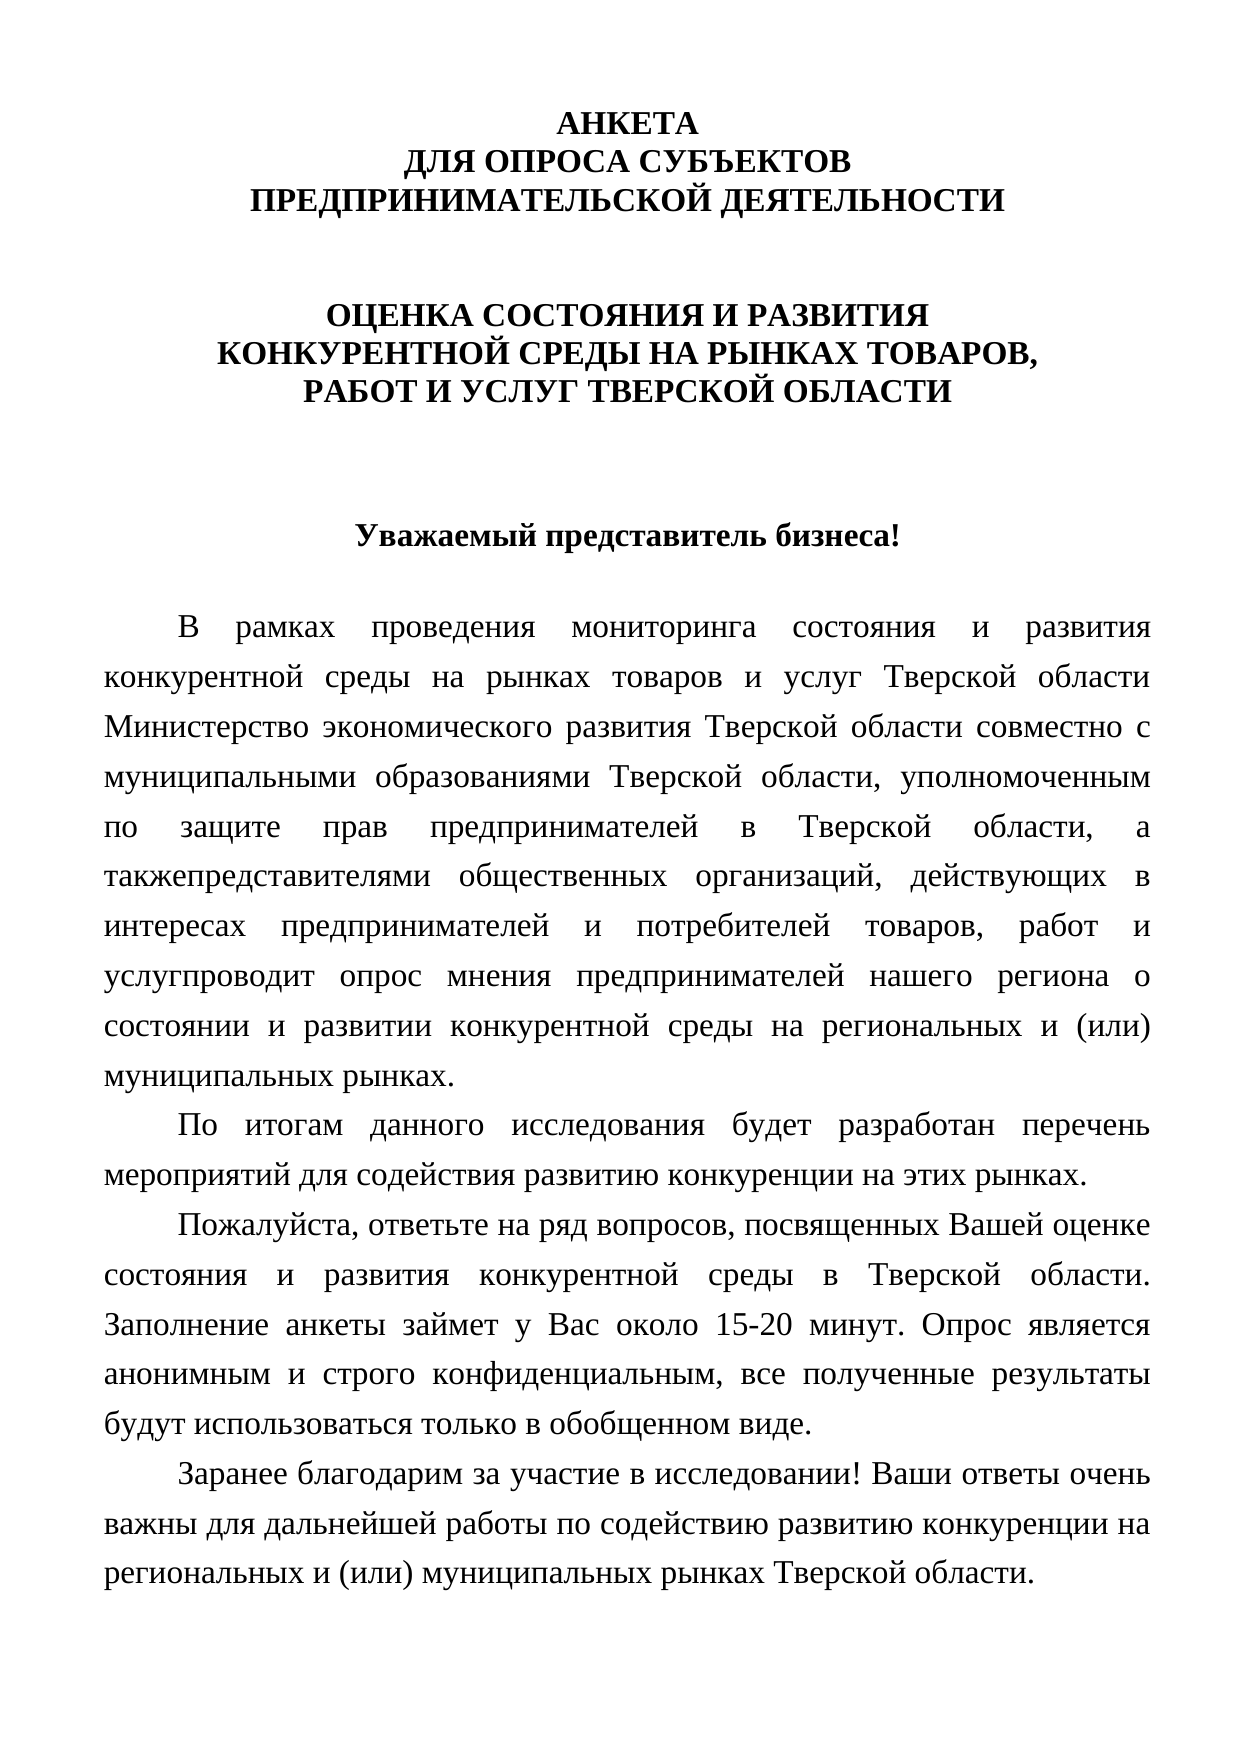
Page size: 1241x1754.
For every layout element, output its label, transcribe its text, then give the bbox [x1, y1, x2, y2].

text По итогам данного исследования будет разработан перечень мероприятий для содействия развитию конкуренции на этих рынках. [103, 1104, 1152, 1193]
text Заранее благодарим за участие в исследовании! Ваши ответы очень важны для дальнейшей работы по содействию развитию конкуренции на региональных и (или) муниципальных рынках Тверской области. [103, 1453, 1152, 1591]
text КОНКУРЕНТНОЙ СРЕДЫ НА РЫНКАХ ТОВАРОВ, [103, 333, 1152, 372]
text В рамках проведения мониторинга состояния и развития конкурентной среды на рынках товаров и услуг Тверской области Министерство экономического развития Тверской области совместно с муниципальными образованиями Тверской области, уполномоченным по защите прав предпринимателей в Тверской области, а такжепредставителями общественных организаций, действующих в интересах предпринимателей и потребителей товаров, работ и услугпроводит опрос мнения предпринимателей нашего региона о состоянии и развитии конкурентной среды на региональных и (или) муниципальных рынках. [103, 607, 1152, 1093]
text РАБОТ И УСЛУГ ТВЕРСКОЙ ОБЛАСТИ [103, 372, 1152, 410]
text ПРЕДПРИНИМАТЕЛЬСКОЙ ДЕЯТЕЛЬНОСТИ [103, 180, 1152, 218]
text Пожалуйста, ответьте на ряд вопросов, посвященных Вашей оценке состояния и развития конкурентной среды в Тверской области. Заполнение анкеты займет у Вас около 15-20 минут. Опрос является анонимным и строго конфиденциальным, все полученные результаты будут использоваться только в обобщенном виде. [103, 1204, 1152, 1442]
text ОЦЕНКА СОСТОЯНИЯ И РАЗВИТИЯ [103, 295, 1152, 333]
text ДЛЯ ОПРОСА СУБЪЕКТОВ [103, 142, 1152, 180]
text Уважаемый представитель бизнеса! [103, 516, 1152, 554]
text АНКЕТА [103, 103, 1152, 142]
